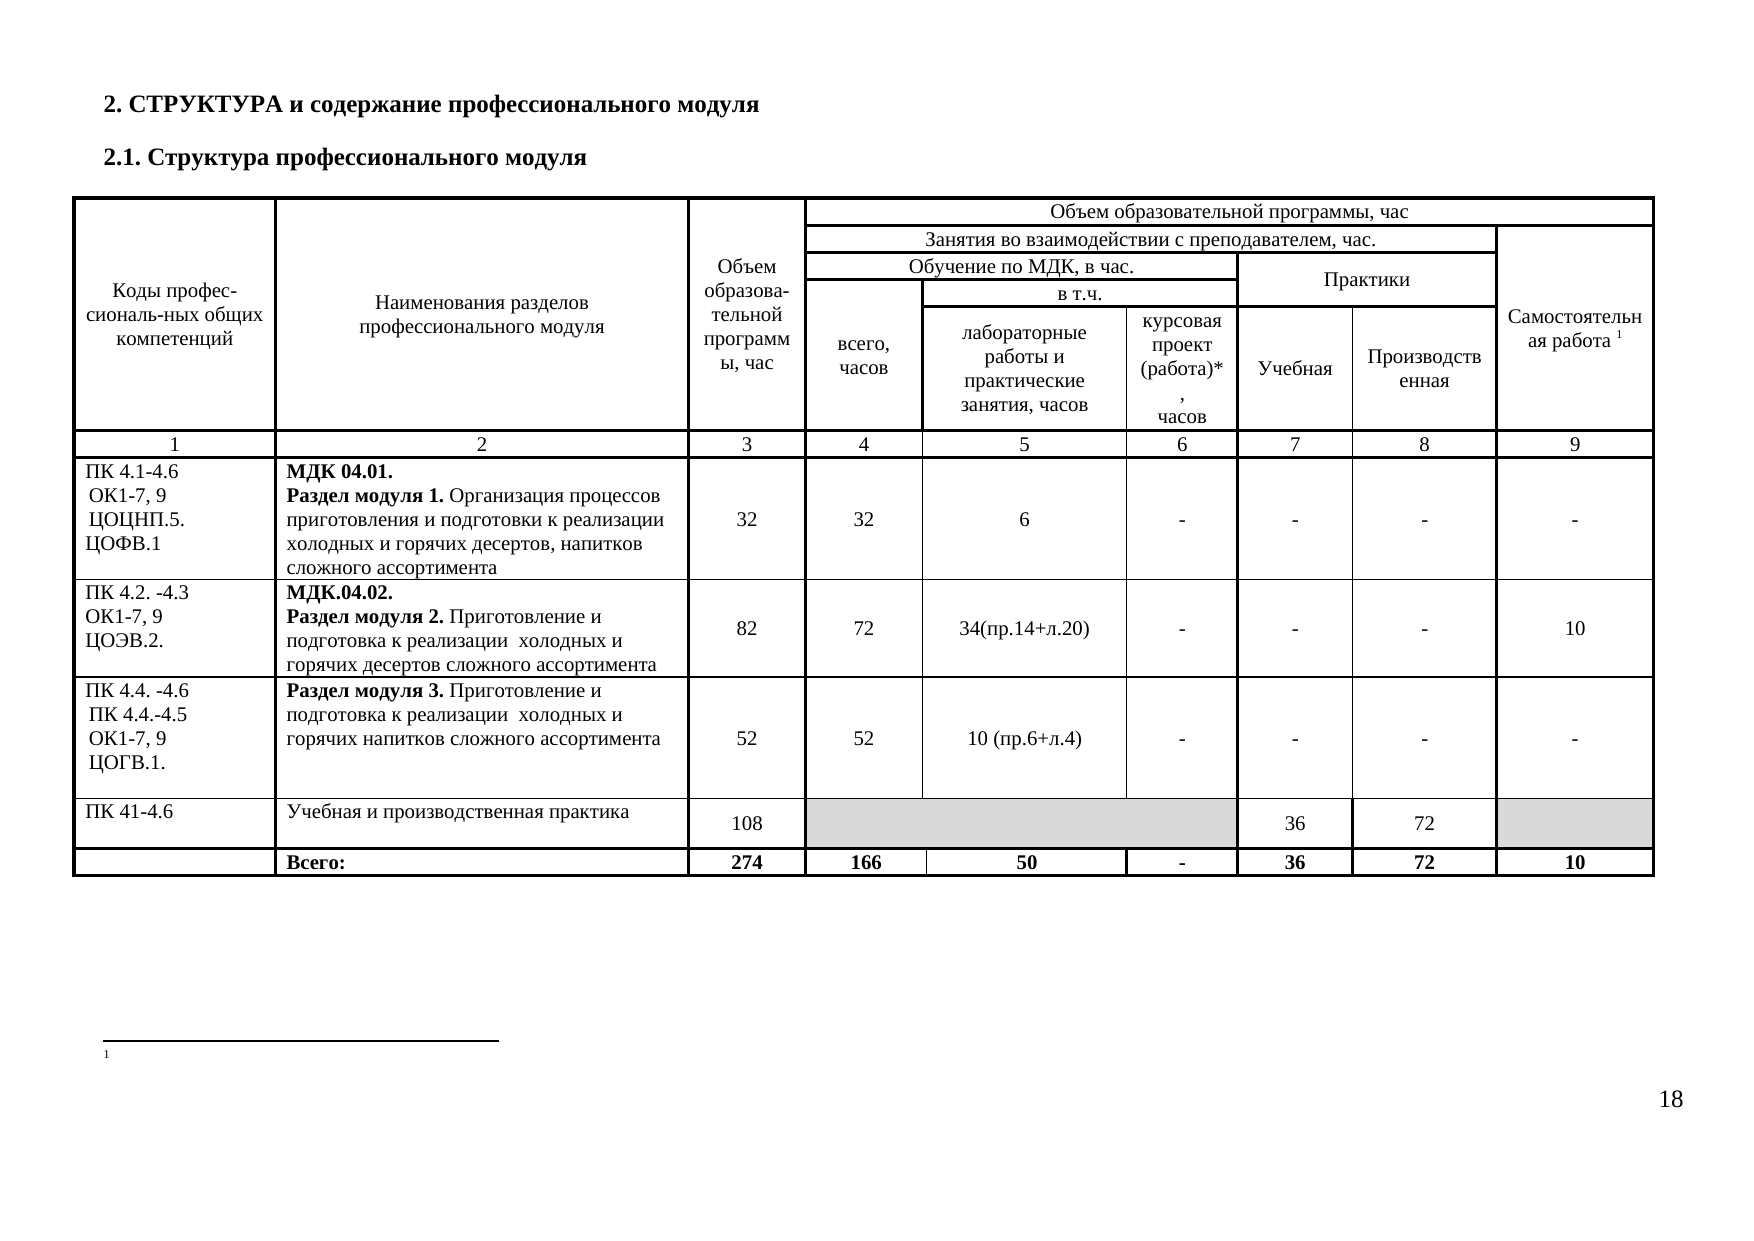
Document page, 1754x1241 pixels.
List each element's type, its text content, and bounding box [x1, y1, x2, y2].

table_cell ПК 4.1-4.6 ОК1-7, 9 ЦОЦНП.5. ЦОФВ.1 [76, 459, 274, 579]
table_cell 36 [1239, 799, 1351, 847]
table_cell Учебная [1239, 308, 1352, 428]
table_cell 52 [690, 678, 804, 798]
table_cell 5 [923, 432, 1126, 456]
table_cell - [1498, 459, 1652, 579]
table_cell 10 [1498, 850, 1652, 874]
table_cell - [1239, 580, 1352, 676]
table_cell - [1353, 678, 1495, 798]
table_cell 7 [1239, 432, 1352, 456]
table_cell - [1127, 678, 1236, 798]
table_cell - [1239, 678, 1352, 798]
table_cell 3 [690, 432, 804, 456]
table_cell 4 [807, 432, 922, 456]
table_cell - [1353, 580, 1495, 676]
table_cell Практики [1239, 254, 1495, 305]
table_cell 32 [690, 459, 804, 579]
table_cell курсовая проект (работа)*, часов [1127, 308, 1236, 428]
table_cell 108 [690, 799, 804, 847]
table_cell 34(пр.14+л.20) [923, 580, 1126, 676]
table_cell 72 [1354, 799, 1495, 847]
table_cell [76, 850, 274, 874]
table_cell [807, 799, 1236, 847]
table_cell 2 [277, 432, 687, 456]
table_cell - [1128, 850, 1236, 874]
table_cell Производственная [1353, 308, 1495, 428]
table_cell 166 [807, 850, 926, 874]
table_cell - [1239, 459, 1352, 579]
text 2.1. Структура профессионального модуля [103, 142, 1683, 171]
table_cell Обучение по МДК, в час. [807, 254, 1236, 278]
table_cell 36 [1239, 850, 1351, 874]
table_cell - [1353, 459, 1495, 579]
table_header Наименования разделов профессионального модуля [277, 200, 687, 428]
table_cell МДК.04.02. Раздел модуля 2. Приготовление и подготовка к реализации холодных и горячих десертов сложного ассортимента [277, 580, 687, 676]
table_cell 82 [690, 580, 804, 676]
table_cell Занятия во взаимодействии с преподавателем, час. [807, 227, 1495, 251]
table_cell 32 [807, 459, 922, 579]
table_cell 10 (пр.6+л.4) [923, 678, 1126, 798]
table_cell - [1127, 580, 1236, 676]
table_cell ПК 41-4.6 [76, 799, 274, 847]
table_cell 6 [1127, 432, 1236, 456]
table_cell 1 [76, 432, 274, 456]
table_cell в т.ч. [924, 281, 1236, 305]
table_header Коды профес-сиональ-ных общих компетенций [76, 200, 274, 428]
table_cell ПК 4.4. -4.6 ПК 4.4.-4.5 ОК1-7, 9 ЦОГВ.1. [76, 678, 274, 798]
table_cell ПК 4.2. -4.3 ОК1-7, 9 ЦОЭВ.2. [76, 580, 274, 676]
table_cell 9 [1498, 432, 1652, 456]
table_cell МДК 04.01. Раздел модуля 1. Организация процессов приготовления и подготовки к реализации холодных и горячих десертов, напитков сложного ассортимента [277, 459, 687, 579]
table_cell лабораторные работы и практические занятия, часов [924, 308, 1126, 428]
table_header Объем образова-тельной программы, час [690, 200, 804, 428]
table_header Объем образовательной программы, час [807, 200, 1652, 223]
table_cell 274 [690, 850, 804, 874]
table_cell 52 [807, 678, 922, 798]
table_cell 10 [1498, 580, 1652, 676]
table_cell 72 [807, 580, 922, 676]
table_cell 50 [927, 850, 1125, 874]
table_cell [1498, 799, 1652, 847]
text 2. СТРУКТУРА и содержание профессионального модуля [103, 89, 1683, 117]
table_cell 8 [1353, 432, 1495, 456]
table_cell 72 [1354, 850, 1495, 874]
table_cell Самостоятельная работа [1498, 227, 1652, 428]
table_cell Всего: [277, 850, 687, 874]
table_cell всего, часов [807, 281, 921, 428]
table_cell - [1127, 459, 1236, 579]
table_cell - [1498, 678, 1652, 798]
table_cell Учебная и производственная практика [277, 799, 687, 847]
table_cell Раздел модуля 3. Приготовление и подготовка к реализации холодных и горячих напитков сложного ассортимента [277, 678, 687, 798]
table_cell 6 [923, 459, 1126, 579]
